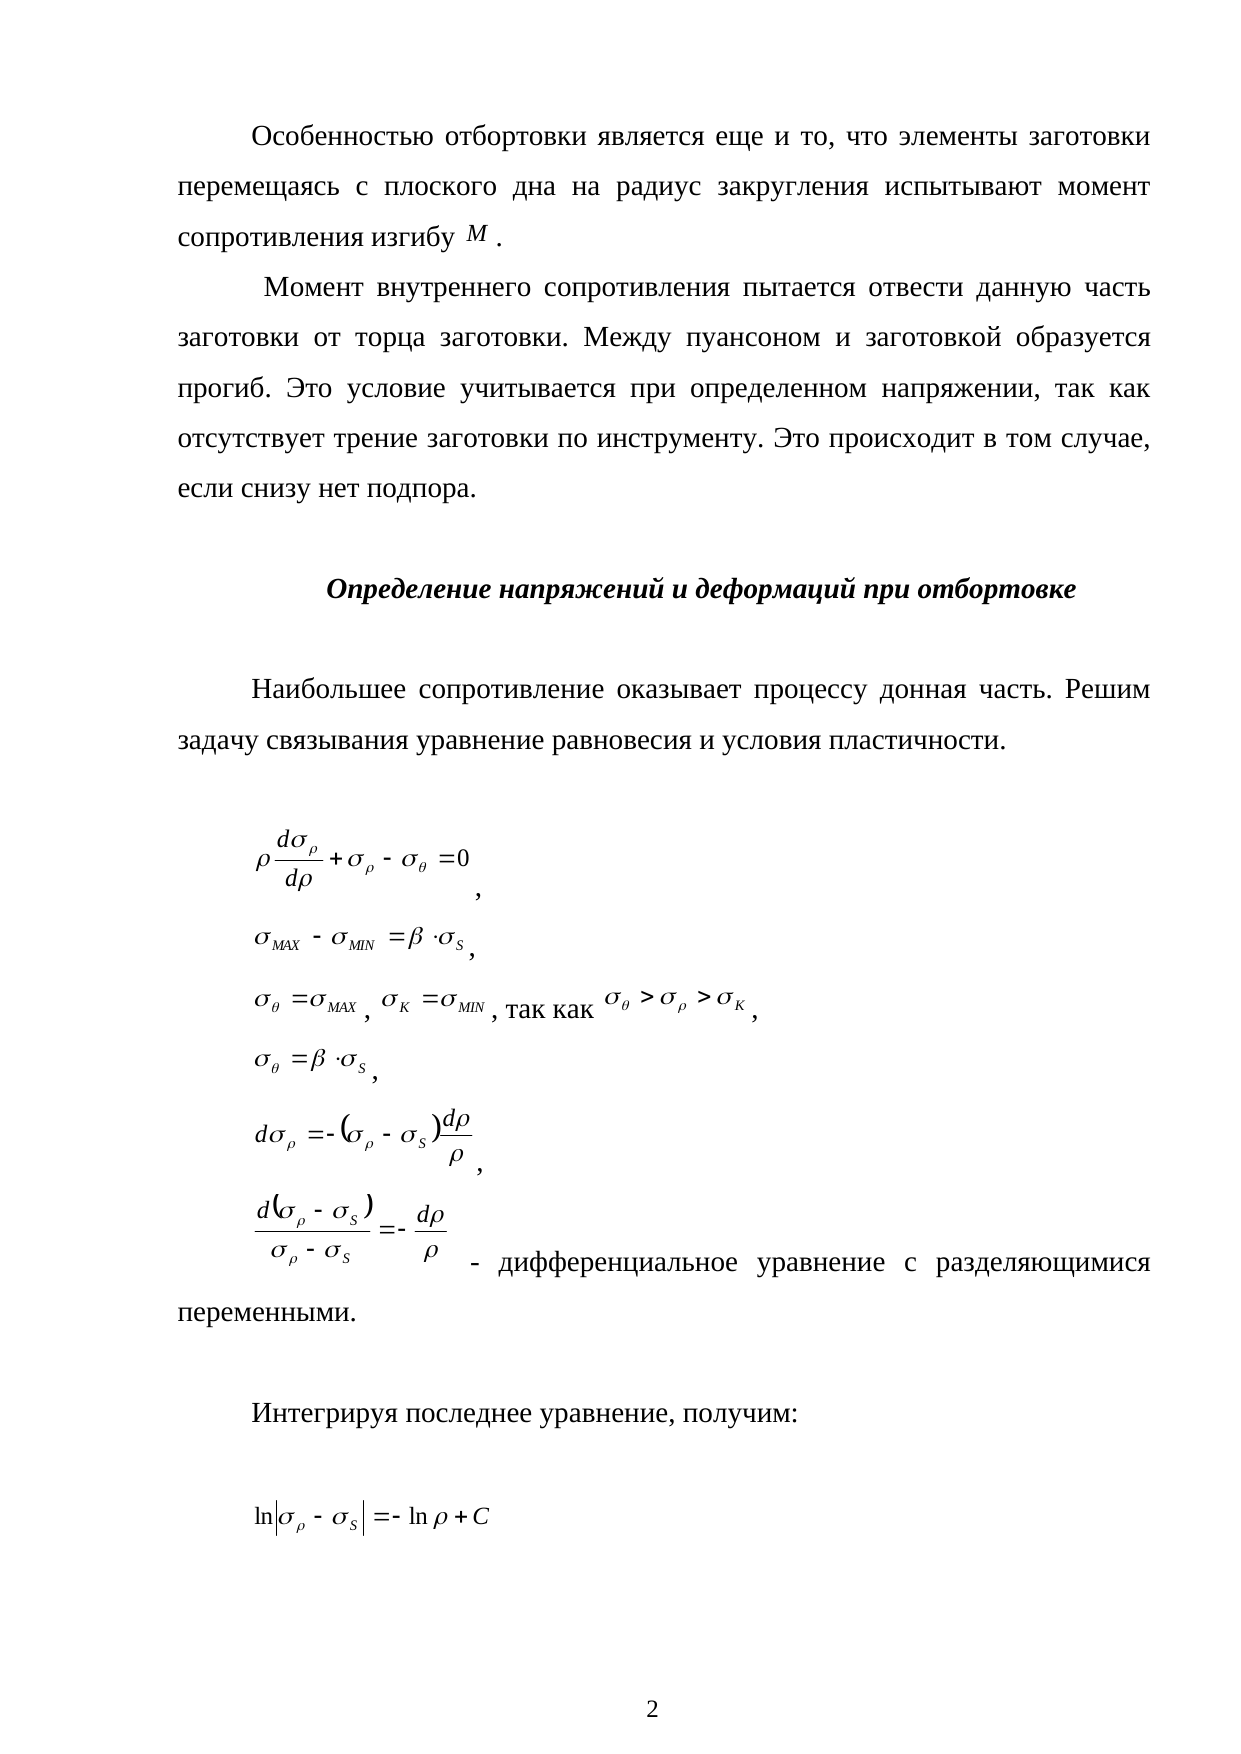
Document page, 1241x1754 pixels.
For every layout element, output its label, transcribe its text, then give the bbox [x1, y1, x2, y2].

text , , так как , [177, 980, 1152, 1025]
subtitle Определение напряжений и деформаций при отбортовке [177, 571, 1152, 604]
text Момент внутреннего сопротивления пытается отвести данную часть заготовки от торца заготовки. Между пуансоном и заготовкой образуется прогиб. Это условие учитывается при определенном напряжении, так как отсутствует трение заготовки по инструменту. Это происходит в том случае, если снизу нет подпора. [177, 269, 1152, 504]
text , [177, 1042, 1152, 1086]
text Наибольшее сопротивление оказывает процессу донная часть. Решим задачу связывания уравнение равновесия и условия пластичности. [177, 672, 1152, 755]
text Интегрируя последнее уравнение, получим: [177, 1395, 1152, 1428]
text , [177, 919, 1152, 963]
text - дифференциальное уравнение с разделяющимися переменными. [177, 1194, 1152, 1328]
text Особенностью отбортовки является еще и то, что элементы заготовки перемещаясь с плоского дна на радиус закругления испытывают момент сопротивления изгибу . [177, 118, 1152, 252]
text , [177, 822, 1152, 902]
text , [177, 1102, 1152, 1178]
